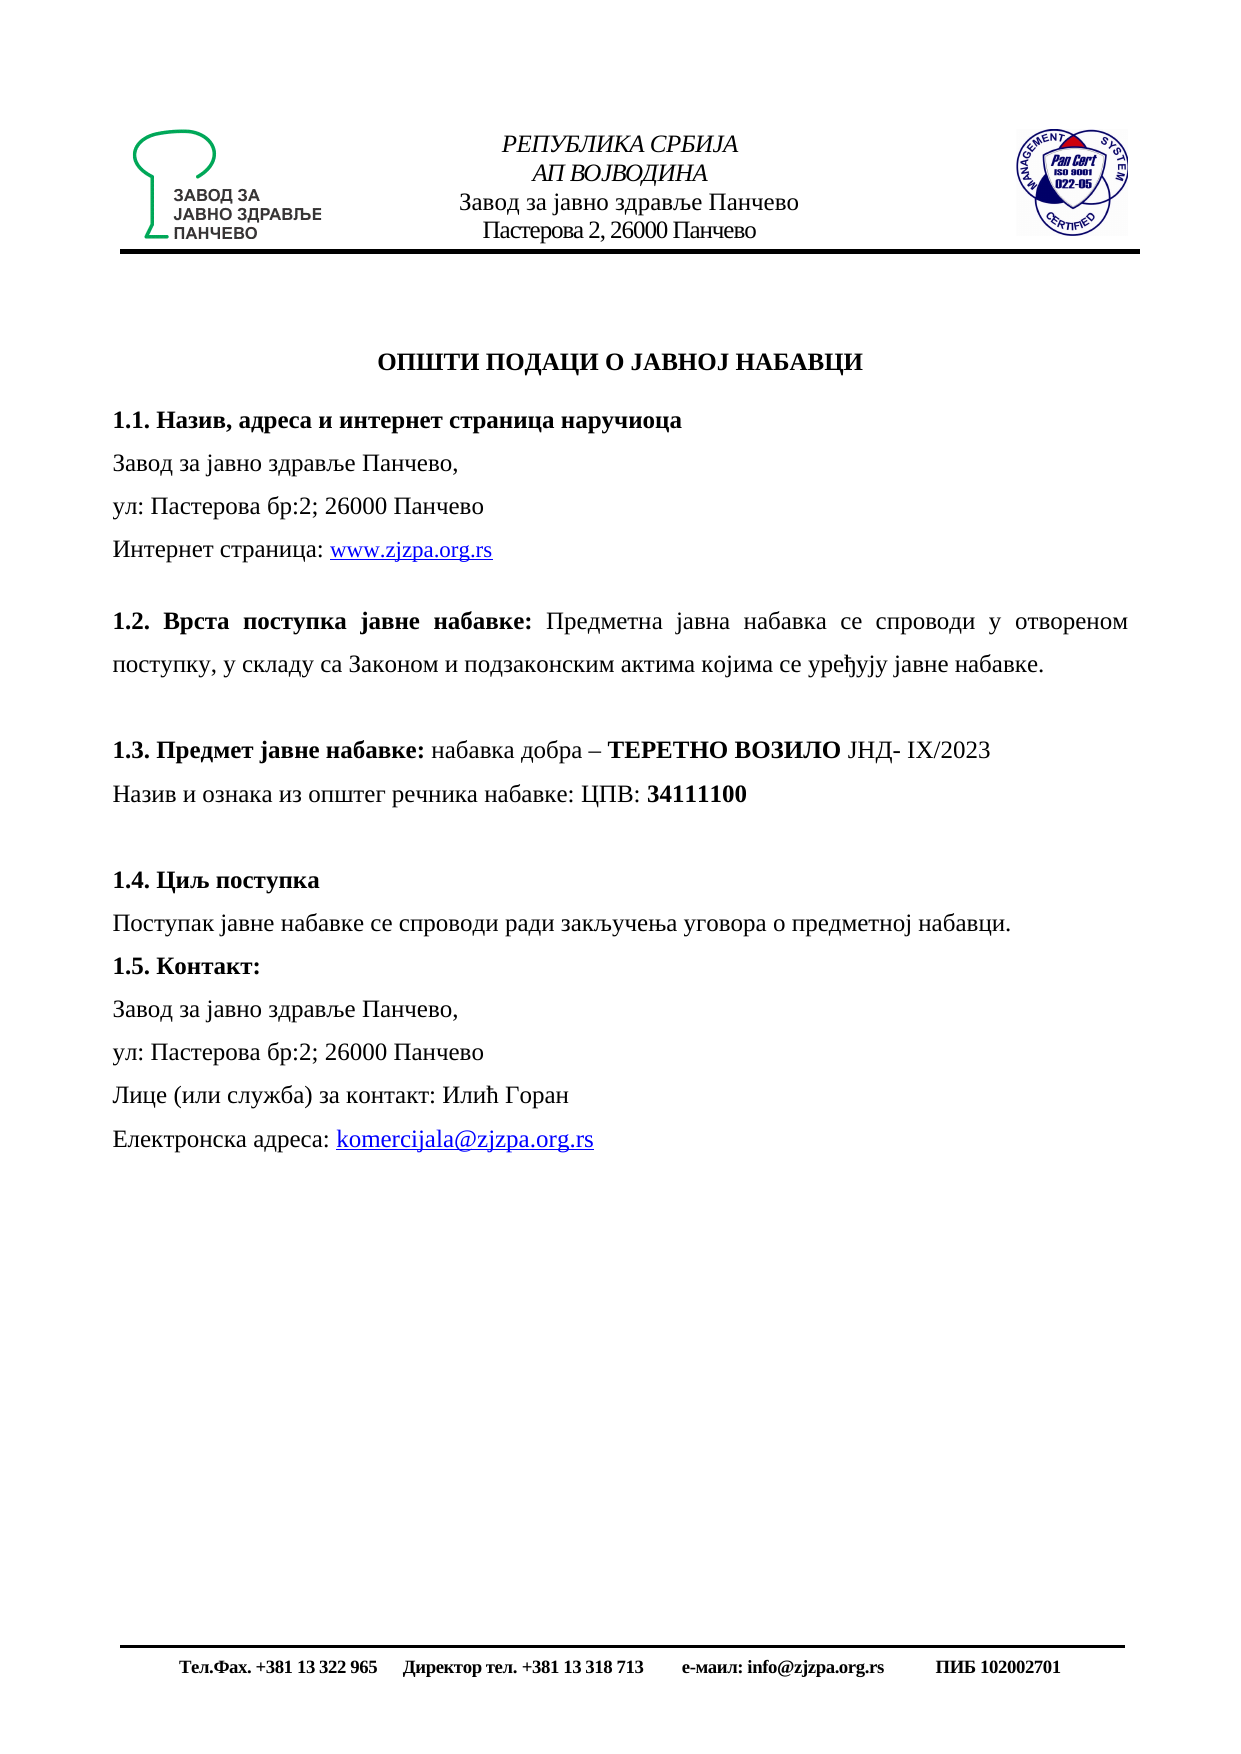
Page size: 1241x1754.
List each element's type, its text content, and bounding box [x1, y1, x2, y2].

text Назив и ознака из општег речника набавке: ЦПВ: 34111100 [112, 779, 1128, 807]
text 1.5. Контакт: [112, 951, 1128, 980]
text 1.1. Назив, адреса и интернет страница наручиоца [112, 405, 1128, 434]
text Завод за јавно здравље Панчево, [112, 448, 1128, 477]
text ул: Пастерова бр:2; 26000 Панчево [112, 491, 1128, 520]
text Лице (или служба) за контакт: Илић Горан [112, 1081, 1128, 1109]
text Интернет страница: www.zjzpa.org.rs [112, 534, 1166, 563]
text 1.4. Циљ поступка [112, 865, 1128, 894]
text Електронска адреса: komercijala@zjzpa.org.rs [112, 1124, 1128, 1152]
text 1.3. Предмет јавне набавке: набавка добра – ТЕРЕТНО ВОЗИЛО ЈНД- IX/2023 [112, 736, 1128, 764]
text Завод за јавно здравље Панчево, [112, 994, 1128, 1023]
text 1.2. Врста поступка јавне набавке: Предметна јавна набавка се спроводи у отвореном поступку, у складу са Законом и подзаконским актима којима се уређују јавне набавке. [112, 606, 1128, 678]
text Поступак јавне набавке се спроводи ради закључења уговора о предметној набавци. [112, 908, 1128, 937]
text ОПШТИ ПОДАЦИ О ЈАВНОЈ НАБАВЦИ [112, 347, 1128, 376]
picture [1016, 129, 1128, 236]
text ул: Пастерова бр:2; 26000 Панчево [112, 1037, 1128, 1066]
picture [132, 129, 322, 239]
